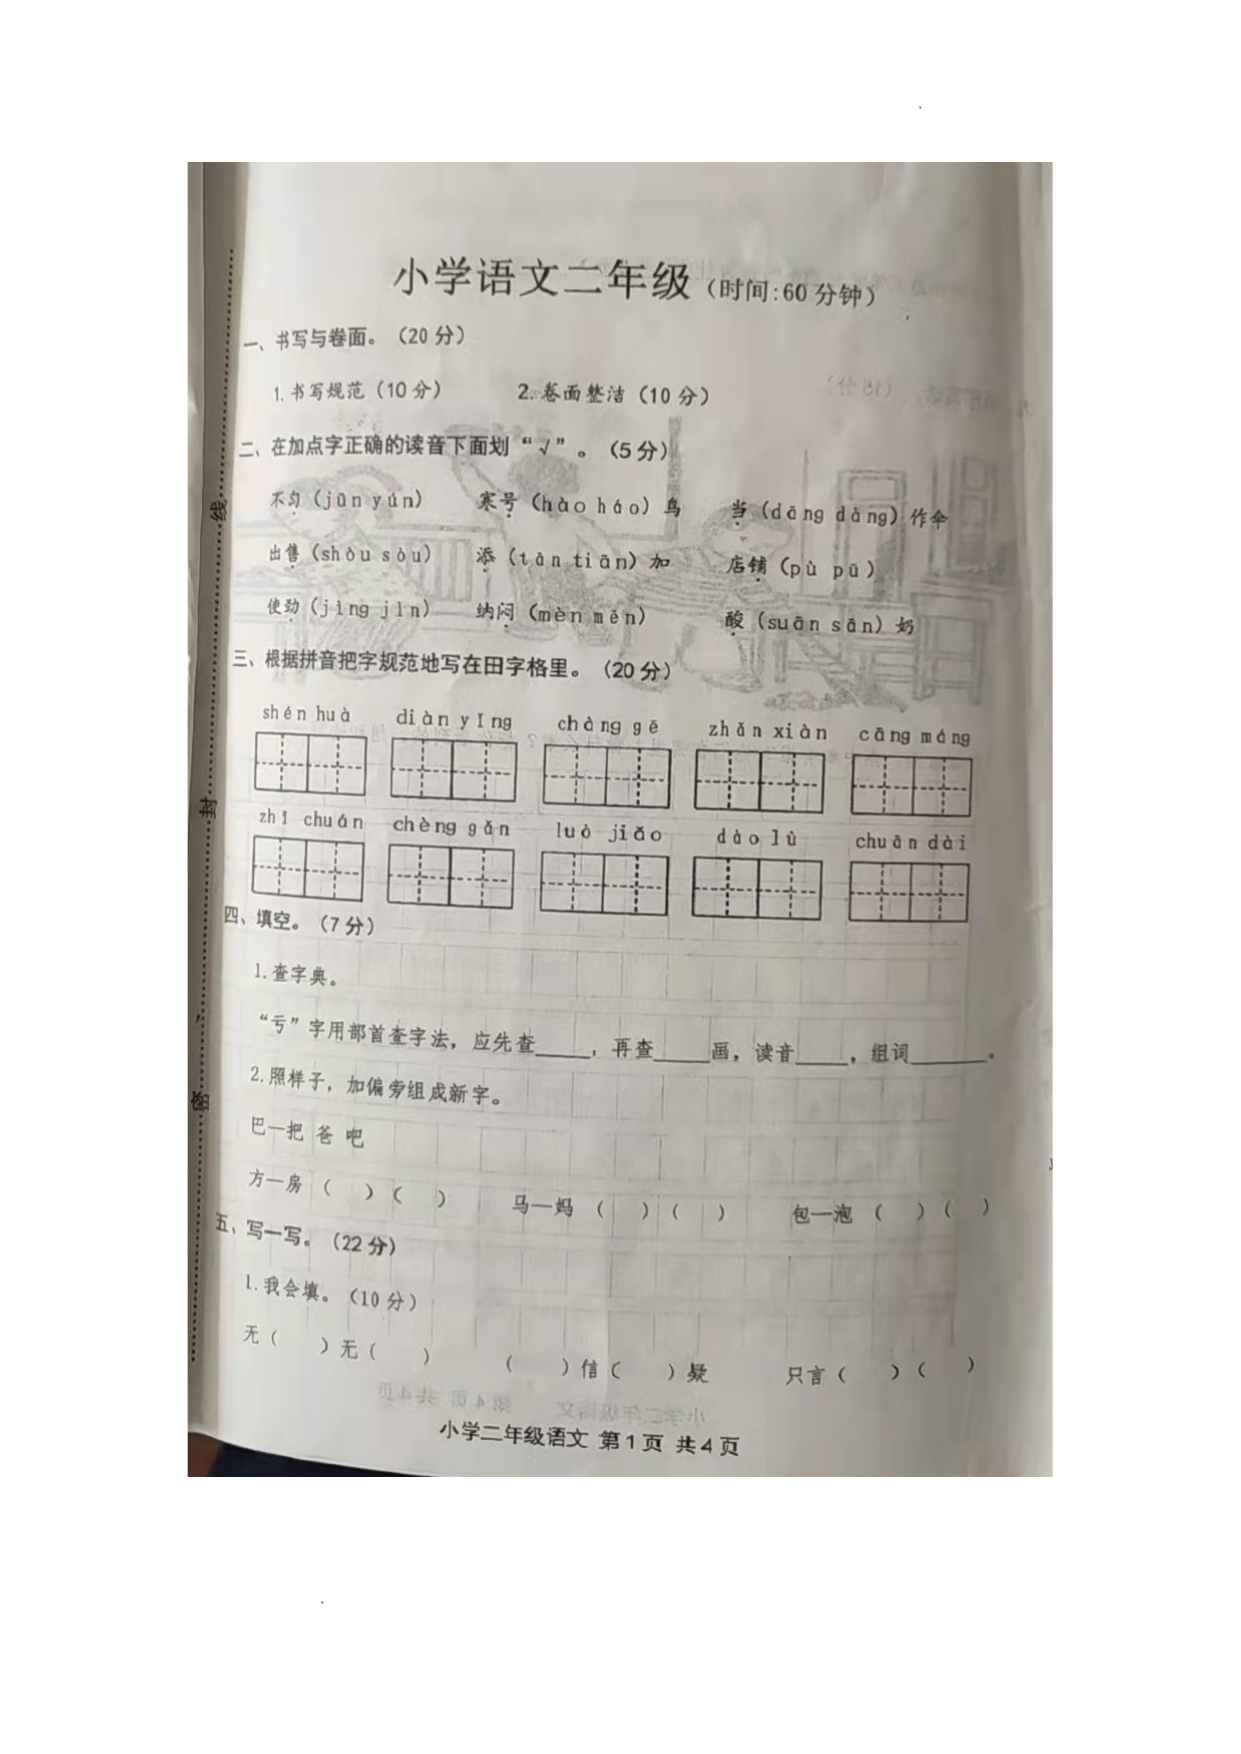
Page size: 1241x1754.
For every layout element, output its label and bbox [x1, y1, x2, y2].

picture [187, 162, 1053, 1477]
